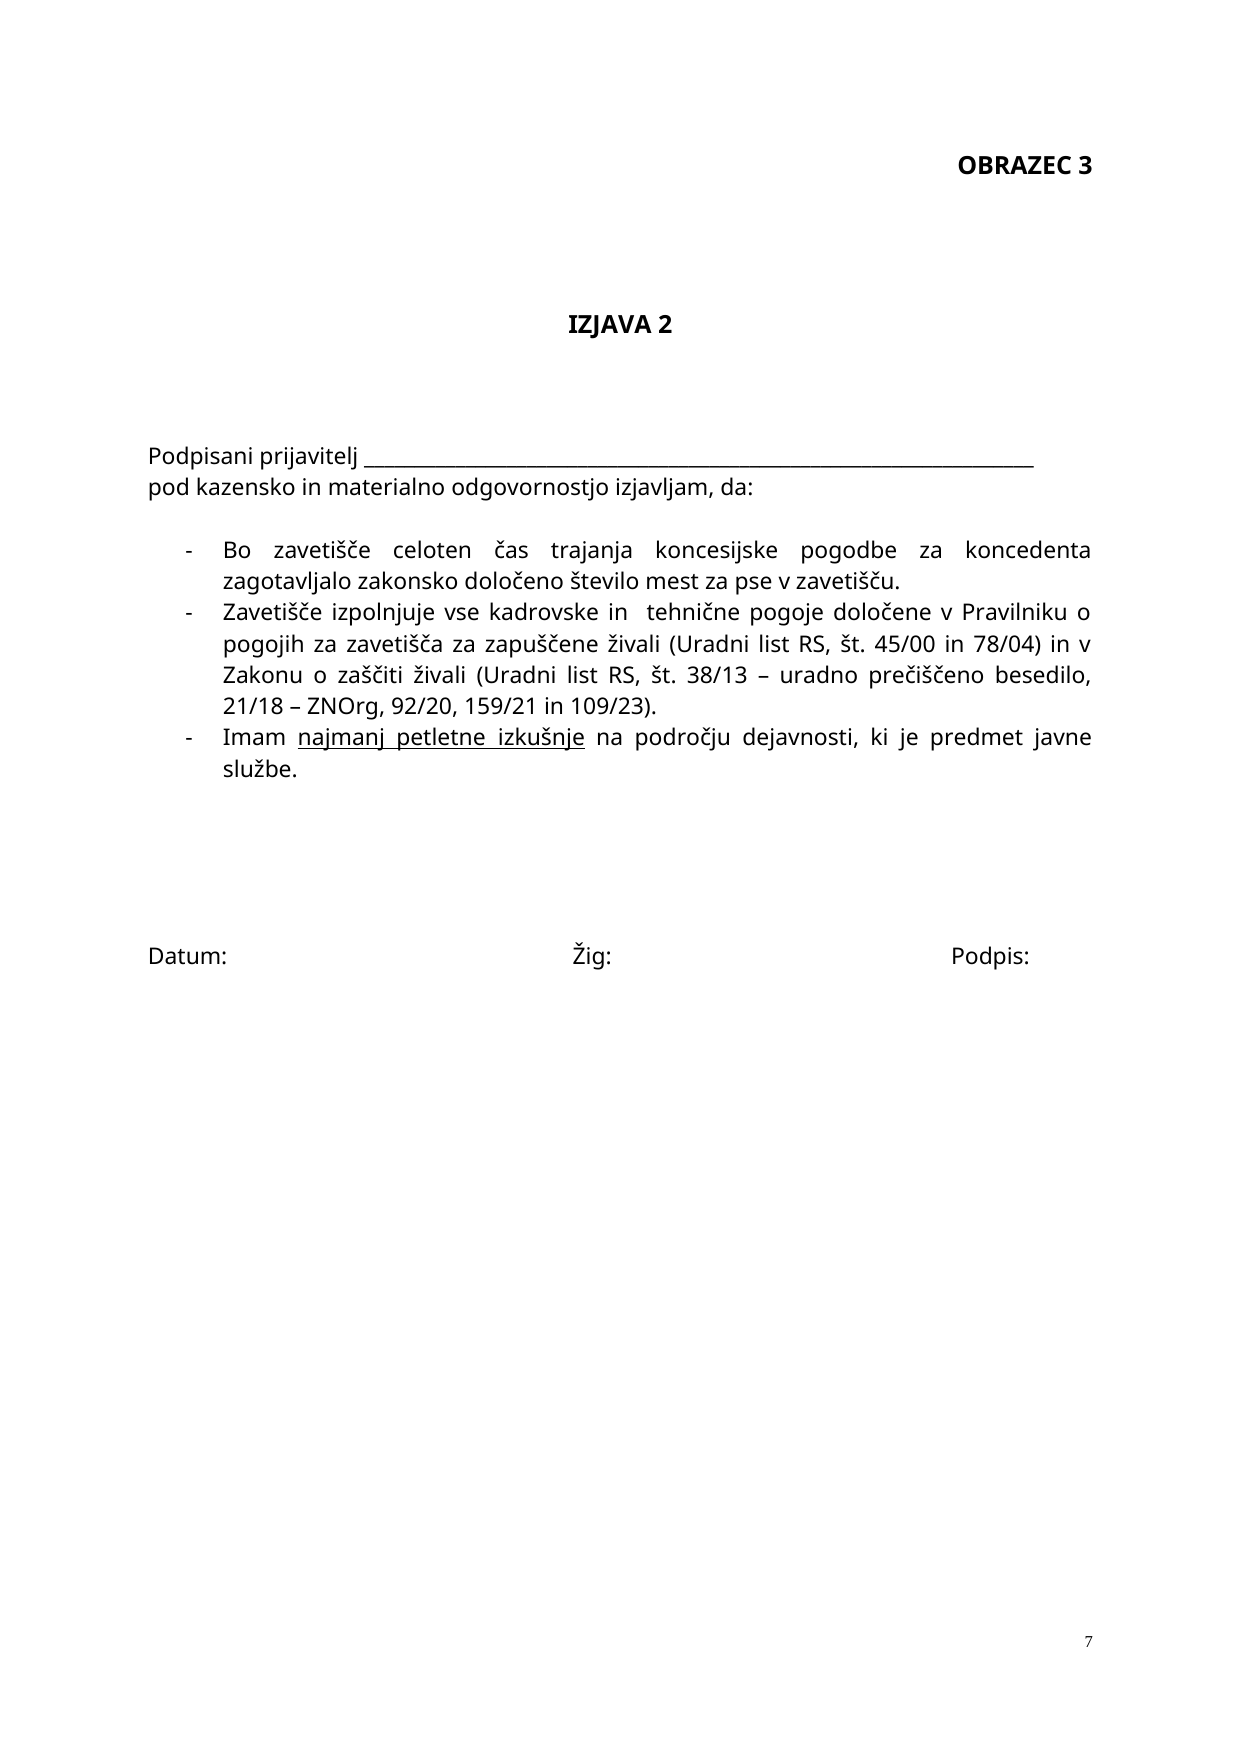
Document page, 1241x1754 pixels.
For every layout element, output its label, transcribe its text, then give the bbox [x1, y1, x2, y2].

text pod kazensko in materialno odgovornostjo izjavljam, da: [148, 471, 1093, 503]
text OBRAZEC 3 [148, 148, 1093, 182]
list Zavetišče izpolnjuje vse kadrovske in tehnične pogoje določene v Pravilniku o pogojih za zavetišča za zapuščene živali (Uradni list RS, št. 45/00 in 78/04) in v Zakonu o zaščiti živali (Uradni list RS, št. 38/13 – uradno prečiščeno besedilo, 21/18 – ZNOrg, 92/20, 159/21 in 109/23). [185, 596, 1093, 721]
text IZJAVA 2 [148, 307, 1093, 341]
text Podpisani prijavitelj __________________________________________________________________ [148, 440, 1093, 471]
list Imam najmanj petletne izkušnje na področju dejavnosti, ki je predmet javne službe. [185, 721, 1093, 784]
text Datum: Žig: Podpis: [148, 940, 1093, 971]
list Bo zavetišče celoten čas trajanja koncesijske pogodbe za koncedenta zagotavljalo zakonsko določeno število mest za pse v zavetišču. [185, 534, 1093, 596]
